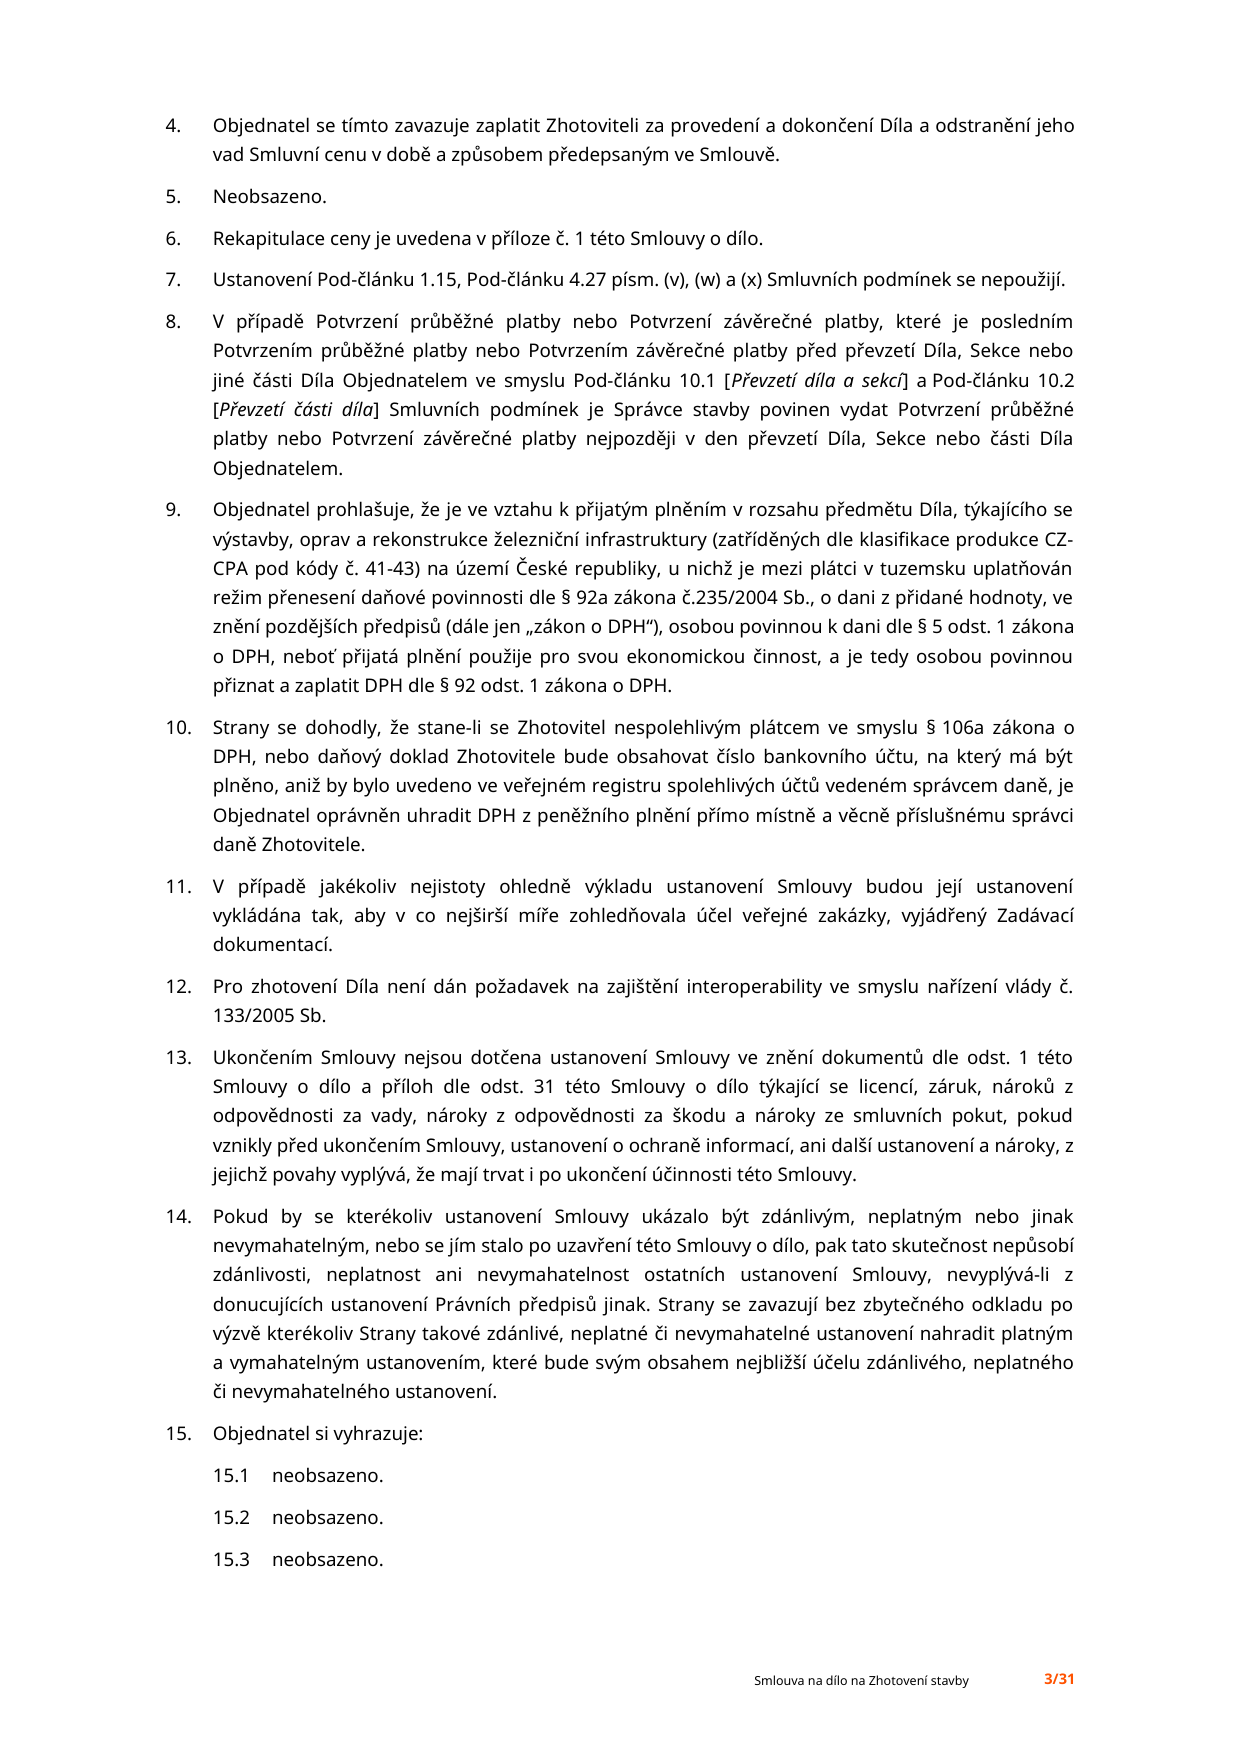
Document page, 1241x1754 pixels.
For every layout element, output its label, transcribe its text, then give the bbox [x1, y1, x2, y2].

text Strany se dohodly, že stane-li se Zhotovitel nespolehlivým plátcem ve smyslu § 106a zákona o DPH, nebo daňový doklad Zhotovitele bude obsahovat číslo bankovního účtu, na který má být plněno, aniž by bylo uvedeno ve veřejném registru spolehlivých účtů vedeném správcem daně, je Objednatel oprávněn uhradit DPH z peněžního plnění přímo místně a věcně příslušnému správci daně Zhotovitele. [165, 714, 1075, 857]
text Pokud by se kterékoliv ustanovení Smlouvy ukázalo být zdánlivým, neplatným nebo jinak nevymahatelným, nebo se jím stalo po uzavření této Smlouvy o dílo, pak tato skutečnost nepůsobí zdánlivosti, neplatnost ani nevymahatelnost ostatních ustanovení Smlouvy, nevyplývá-li z donucujících ustanovení Právních předpisů jinak. Strany se zavazují bez zbytečného odkladu po výzvě kterékoliv Strany takové zdánlivé, neplatné či nevymahatelné ustanovení nahradit platným a vymahatelným ustanovením, které bude svým obsahem nejbližší účelu zdánlivého, neplatného či nevymahatelného ustanovení. [165, 1203, 1075, 1404]
text V případě Potvrzení průběžné platby nebo Potvrzení závěrečné platby, které je posledním Potvrzením průběžné platby nebo Potvrzením závěrečné platby před převzetí Díla, Sekce nebo jiné části Díla Objednatelem ve smyslu Pod-článku 10.1 [Převzetí díla a sekcí] a Pod-článku 10.2 [Převzetí části díla] Smluvních podmínek je Správce stavby povinen vydat Potvrzení průběžné platby nebo Potvrzení závěrečné platby nejpozději v den převzetí Díla, Sekce nebo části Díla Objednatelem. [165, 308, 1075, 480]
text neobsazeno. [213, 1546, 1075, 1571]
text Pro zhotovení Díla není dán požadavek na zajištění interoperability ve smyslu nařízení vlády č. 133/2005 Sb. [165, 973, 1075, 1028]
text neobsazeno. [213, 1462, 1075, 1488]
text Ustanovení Pod-článku 1.15, Pod-článku 4.27 písm. (v), (w) a (x) Smluvních podmínek se nepoužijí. [165, 267, 1075, 292]
text Objednatel prohlašuje, že je ve vztahu k přijatým plněním v rozsahu předmětu Díla, týkajícího se výstavby, oprav a rekonstrukce železniční infrastruktury (zatříděných dle klasifikace produkce CZ-CPA pod kódy č. 41-43) na území České republiky, u nichž je mezi plátci v tuzemsku uplatňován režim přenesení daňové povinnosti dle § 92a zákona č.235/2004 Sb., o dani z přidané hodnoty, ve znění pozdějších předpisů (dále jen „zákon o DPH“), osobou povinnou k dani dle § 5 odst. 1 zákona o DPH, neboť přijatá plnění použije pro svou ekonomickou činnost, a je tedy osobou povinnou přiznat a zaplatit DPH dle § 92 odst. 1 zákona o DPH. [165, 497, 1075, 698]
text neobsazeno. [213, 1504, 1075, 1529]
text Objednatel si vyhrazuje: [165, 1421, 1075, 1446]
text Ukončením Smlouvy nejsou dotčena ustanovení Smlouvy ve znění dokumentů dle odst. 1 této Smlouvy o dílo a příloh dle odst. 31 této Smlouvy o dílo týkající se licencí, záruk, nároků z odpovědnosti za vady, nároky z odpovědnosti za škodu a nároky ze smluvních pokut, pokud vznikly před ukončením Smlouvy, ustanovení o ochraně informací, ani další ustanovení a nároky, z jejichž povahy vyplývá, že mají trvat i po ukončení účinnosti této Smlouvy. [165, 1044, 1075, 1187]
text Rekapitulace ceny je uvedena v příloze č. 1 této Smlouvy o dílo. [165, 225, 1075, 251]
text Objednatel se tímto zavazuje zaplatit Zhotoviteli za provedení a dokončení Díla a odstranění jeho vad Smluvní cenu v době a způsobem předepsaným ve Smlouvě. [165, 112, 1075, 167]
text Neobsazeno. [165, 183, 1075, 209]
text V případě jakékoliv nejistoty ohledně výkladu ustanovení Smlouvy budou její ustanovení vykládána tak, aby v co nejširší míře zohledňovala účel veřejné zakázky, vyjádřený Zadávací dokumentací. [165, 873, 1075, 957]
